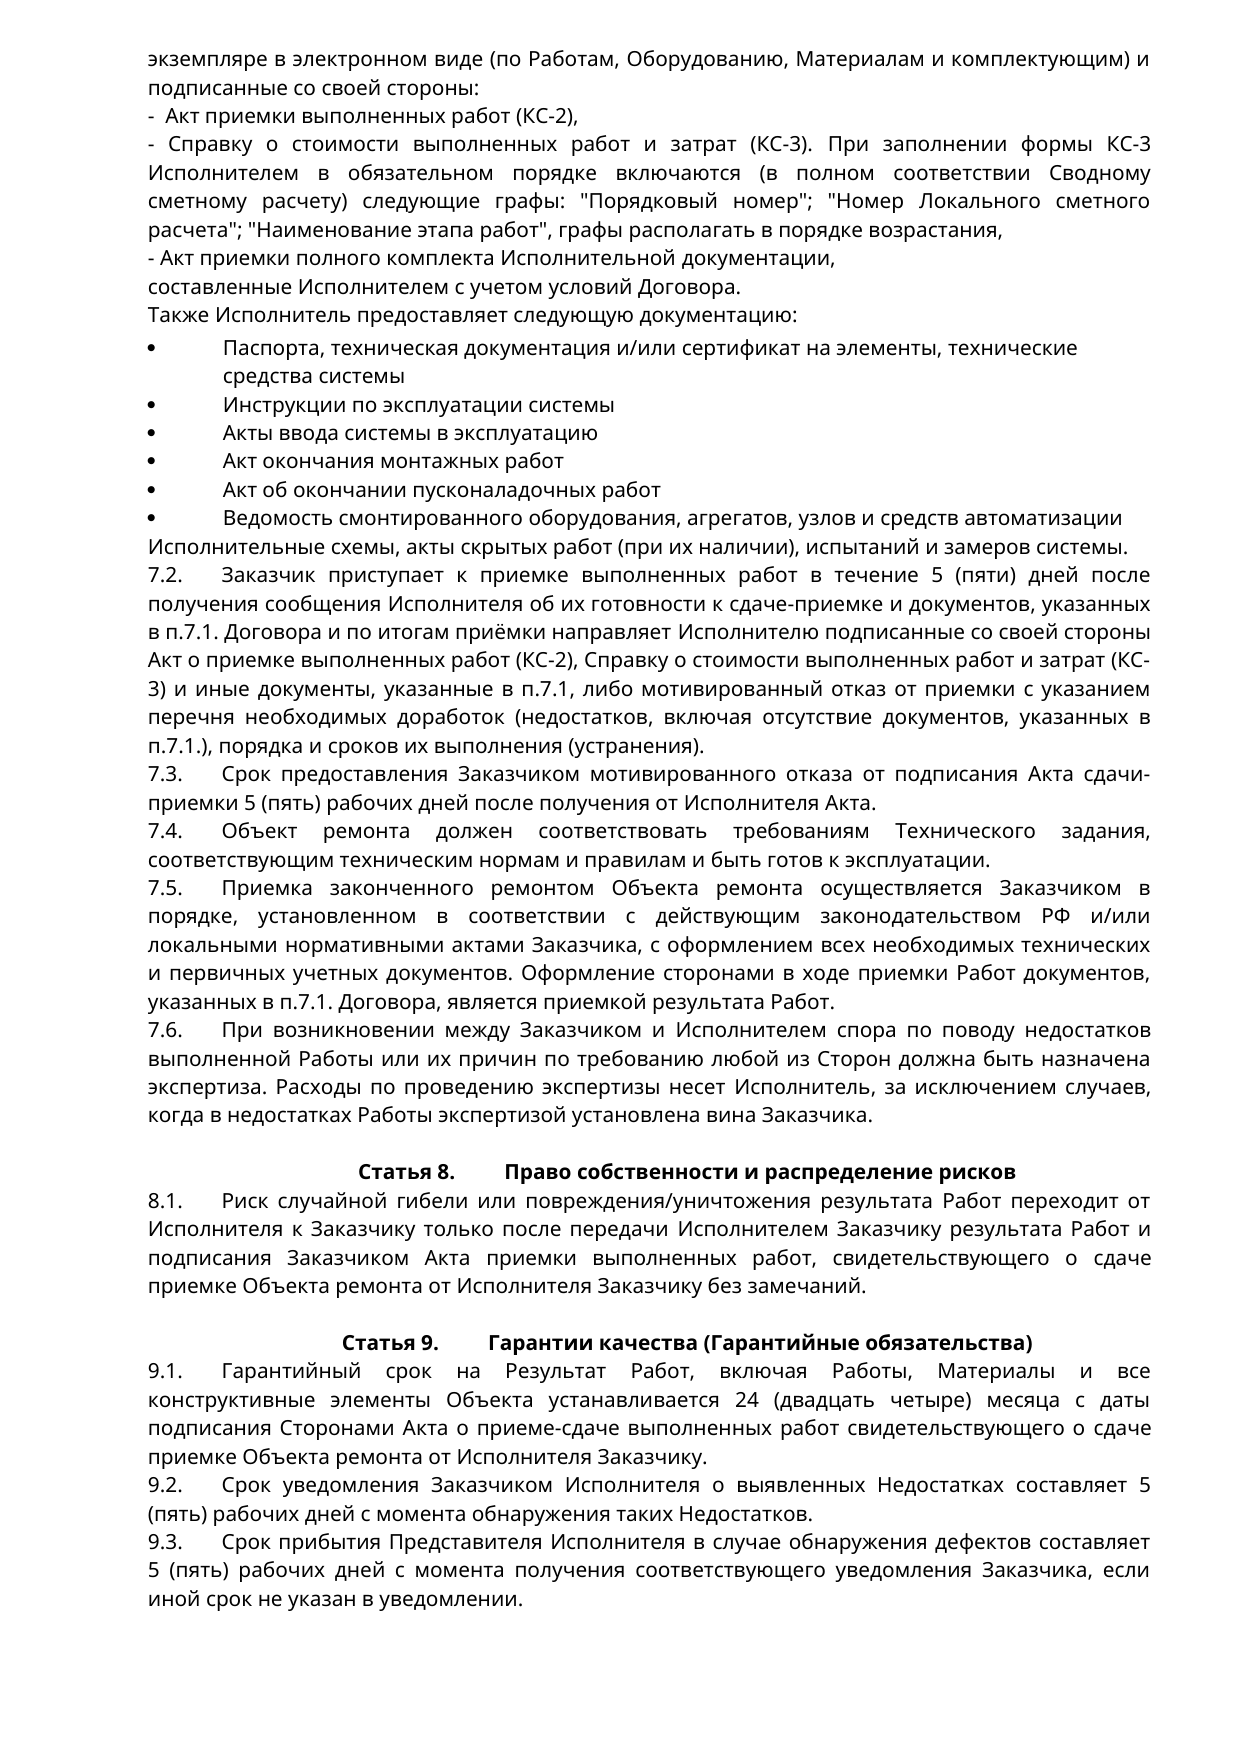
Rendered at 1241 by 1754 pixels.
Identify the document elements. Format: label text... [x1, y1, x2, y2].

text - Справку о стоимости выполненных работ и затрат (КС-3). При заполнении формы КС-3 Исполнителем в обязательном порядке включаются (в полном соответствии Сводному сметному расчету) следующие графы: "Порядковый номер"; "Номер Локального сметного расчета"; "Наименование этапа работ", графы располагать в порядке возрастания, [148, 129, 1152, 243]
list Заказчик приступает к приемке выполненных работ в течение 5 (пяти) дней после получения сообщения Исполнителя об их готовности к сдаче-приемке и документов, указанных в п.7.1. Договора и по итогам приёмки направляет Исполнителю подписанные со своей стороны Акт о приемке выполненных работ (КС-2), Справку о стоимости выполненных работ и затрат (КС-3) и иные документы, указанные в п.7.1, либо мотивированный отказ от приемки с указанием перечня необходимых доработок (недостатков, включая отсутствие документов, указанных в п.7.1.), порядка и сроков их выполнения (устранения). [148, 560, 1152, 759]
list Срок уведомления Заказчиком Исполнителя о выявленных Недостатках составляет 5 (пять) рабочих дней с момента обнаружения таких Недостатков. [148, 1470, 1152, 1527]
list Право собственности и распределение рисков [223, 1157, 1152, 1186]
list Акт окончания монтажных работ [148, 447, 1152, 475]
list Паспорта, техническая документация и/или сертификат на элементы, технические средства системы [148, 333, 1152, 390]
list Риск случайной гибели или повреждения/уничтожения результата Работ переходит от Исполнителя к Заказчику только после передачи Исполнителем Заказчику результата Работ и подписания Заказчиком Акта приемки выполненных работ, свидетельствующего о сдаче приемке Объекта ремонта от Исполнителя Заказчику без замечаний. [148, 1186, 1152, 1300]
list Гарантии качества (Гарантийные обязательства) [223, 1328, 1152, 1357]
text Исполнительные схемы, акты скрытых работ (при их наличии), испытаний и замеров системы. [148, 532, 1152, 560]
text - Акт приемки полного комплекта Исполнительной документации, [148, 243, 1152, 272]
list Срок предоставления Заказчиком мотивированного отказа от подписания Акта сдачи-приемки 5 (пять) рабочих дней после получения от Исполнителя Акта. [148, 759, 1152, 816]
list Акт об окончании пусконаладочных работ [148, 475, 1152, 503]
list Срок прибытия Представителя Исполнителя в случае обнаружения дефектов составляет 5 (пять) рабочих дней с момента получения соответствующего уведомления Заказчика, если иной срок не указан в уведомлении. [148, 1527, 1152, 1612]
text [148, 44, 1152, 101]
list Инструкции по эксплуатации системы [148, 390, 1152, 418]
text - Акт приемки выполненных работ (КС-2), [148, 101, 1152, 129]
list Объект ремонта должен соответствовать требованиям Технического задания, соответствующим техническим нормам и правилам и быть готов к эксплуатации. [148, 816, 1152, 873]
list Приемка законченного ремонтом Объекта ремонта осуществляется Заказчиком в порядке, установленном в соответствии с действующим законодательством РФ и/или локальными нормативными актами Заказчика, с оформлением всех необходимых технических и первичных учетных документов. Оформление сторонами в ходе приемки Работ документов, указанных в п.7.1. Договора, является приемкой результата Работ. [148, 873, 1152, 1015]
list Акты ввода системы в эксплуатацию [148, 418, 1152, 447]
list Гарантийный срок на Результат Работ, включая Работы, Материалы и все конструктивные элементы Объекта устанавливается 24 (двадцать четыре) месяца с даты подписания Сторонами Акта о приеме-сдаче выполненных работ свидетельствующего о сдаче приемке Объекта ремонта от Исполнителя Заказчику. [148, 1357, 1152, 1470]
text Также Исполнитель предоставляет следующую документацию: [148, 300, 1152, 329]
text составленные Исполнителем с учетом условий Договора. [148, 272, 1152, 300]
list При возникновении между Заказчиком и Исполнителем спора по поводу недостатков выполненной Работы или их причин по требованию любой из Сторон должна быть назначена экспертиза. Расходы по проведению экспертизы несет Исполнитель, за исключением случаев, когда в недостатках Работы экспертизой установлена вина Заказчика. [148, 1015, 1152, 1129]
list Ведомость смонтированного оборудования, агрегатов, узлов и средств автоматизации [148, 503, 1152, 532]
